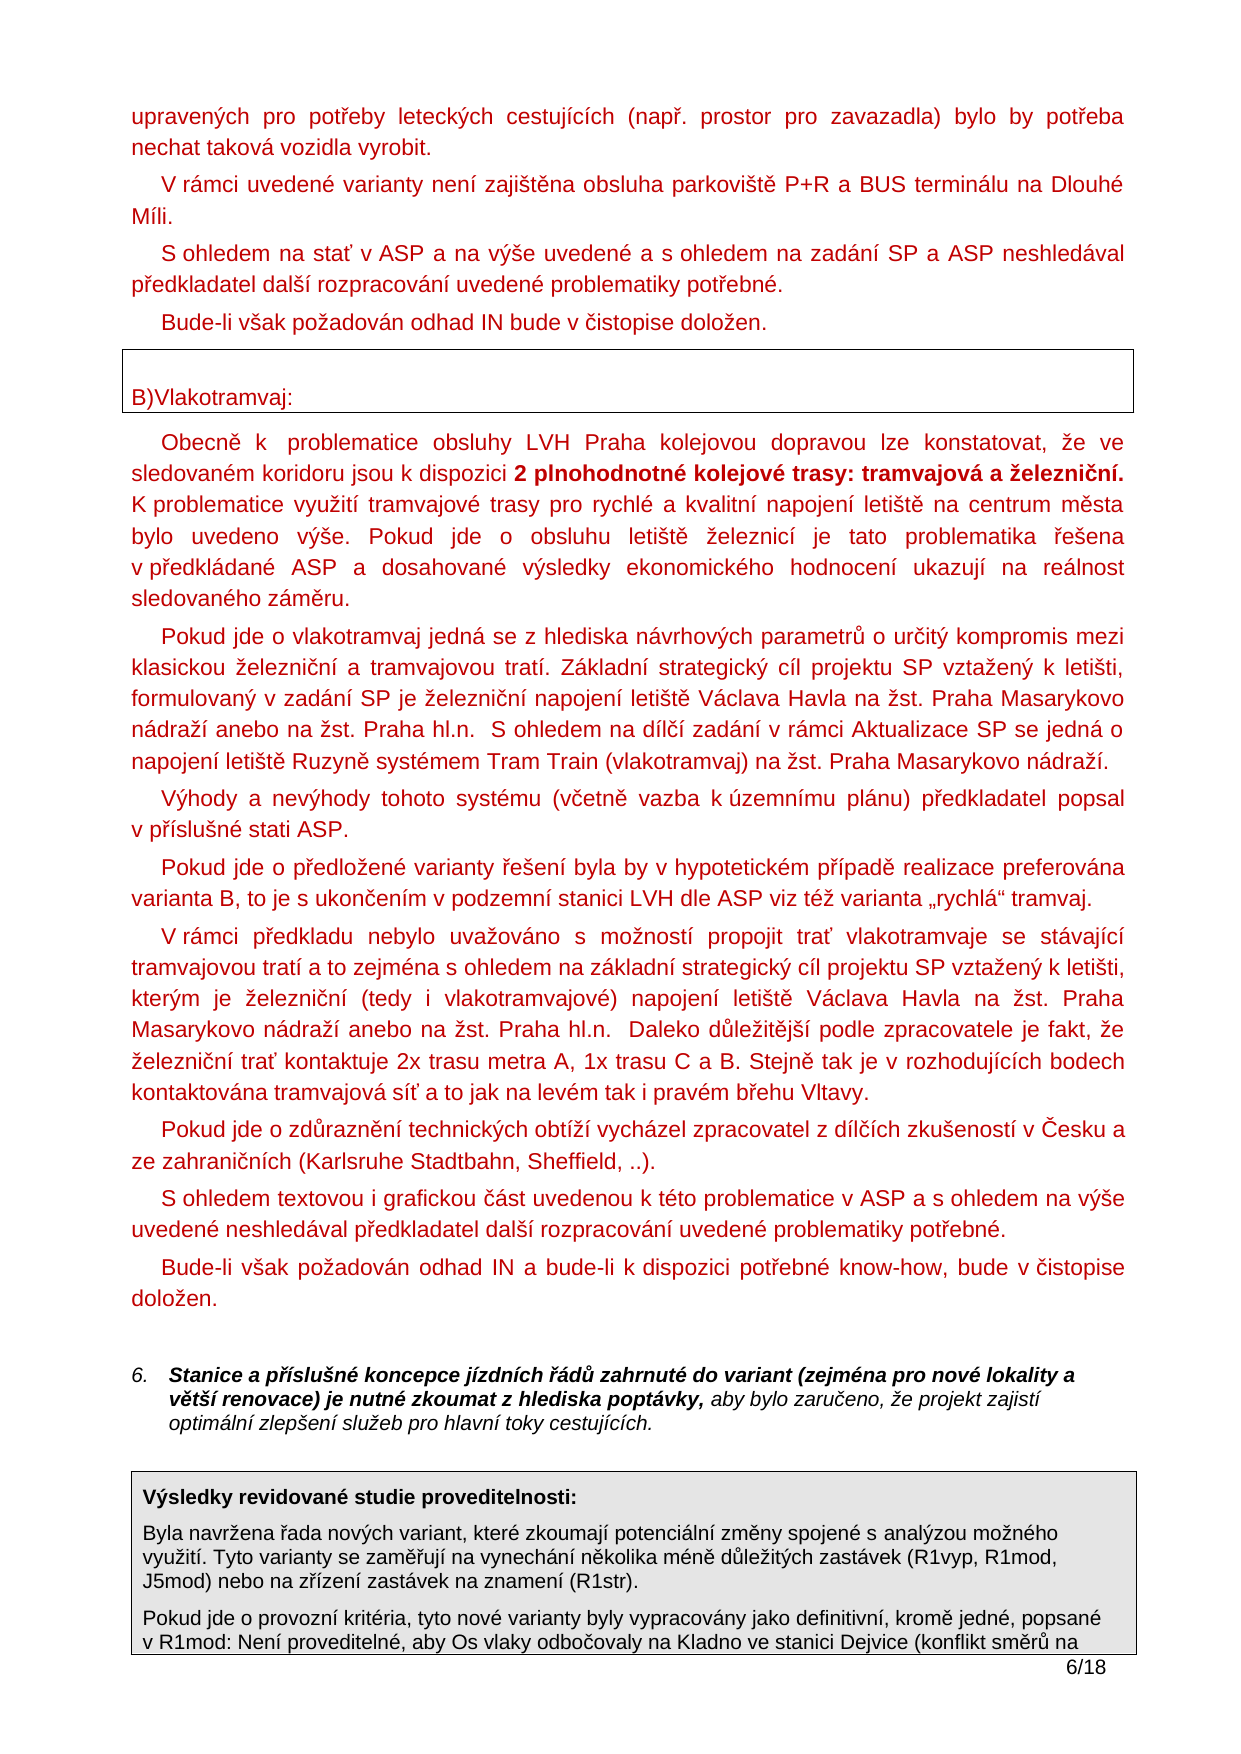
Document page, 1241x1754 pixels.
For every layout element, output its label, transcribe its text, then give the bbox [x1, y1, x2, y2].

text Výhody a nevýhody tohoto systému (včetně vazba k územnímu plánu) předkladatel popsal v příslušné stati ASP. [131, 782, 1125, 844]
text Pokud jde o předložené varianty řešení byla by v hypotetickém případě realizace preferována varianta B, to je s ukončením v podzemní stanici LVH dle ASP viz též varianta „rychlá“ tramvaj. [131, 850, 1125, 913]
text Pokud jde o vlakotramvaj jedná se z hlediska návrhových parametrů o určitý kompromis mezi klasickou železniční a tramvajovou tratí. Základní strategický cíl projektu SP vztažený k letišti, formulovaný v zadání SP je železniční napojení letiště Václava Havla na žst. Praha Masarykovo nádraží anebo na žst. Praha hl.n. S ohledem na dílčí zadání v rámci Aktualizace SP se jedná o napojení letiště Ruzyně systémem Tram Train (vlakotramvaj) na žst. Praha Masarykovo nádraží. [131, 619, 1125, 775]
text Bude-li však požadován odhad IN a bude-li k dispozici potřebné know-how, bude v čistopise doložen. [131, 1250, 1125, 1313]
text S ohledem textovou i grafickou část uvedenou k této problematice v ASP a s ohledem na výše uvedené neshledával předkladatel další rozpracování uvedené problematiky potřebné. [131, 1182, 1125, 1244]
text V rámci předkladu nebylo uvažováno s možností propojit trať vlakotramvaje se stávající tramvajovou tratí a to zejména s ohledem na základní strategický cíl projektu SP vztažený k letišti, kterým je železniční (tedy i vlakotramvajové) napojení letiště Václava Havla na žst. Praha Masarykovo nádraží anebo na žst. Praha hl.n. Daleko důležitější podle zpracovatele je fakt, že železniční trať kontaktuje 2x trasu metra A, 1x trasu C a B. Stejně tak je v rozhodujících bodech kontaktována tramvajová síť a to jak na levém tak i pravém břehu Vltavy. [131, 919, 1125, 1107]
text S ohledem na stať v ASP a na výše uvedené a s ohledem na zadání SP a ASP neshledával předkladatel další rozpracování uvedené problematiky potřebné. [131, 237, 1125, 299]
text Obecně k problematice obsluhy LVH Praha kolejovou dopravou lze konstatovat, že ve sledovaném koridoru jsou k dispozici 2 plnohodnotné kolejové trasy: tramvajová a železniční. K problematice využití tramvajové trasy pro rychlé a kvalitní napojení letiště na centrum města bylo uvedeno výše. Pokud jde o obsluhu letiště železnicí je tato problematika řešena v předkládané ASP a dosahované výsledky ekonomického hodnocení ukazují na reálnost sledovaného záměru. [131, 425, 1125, 613]
text B)Vlakotramvaj: [123, 350, 1133, 412]
text Pokud jde o zdůraznění technických obtíží vycházel zpracovatel z dílčích zkušeností v Česku a ze zahraničních (Karlsruhe Stadtbahn, Sheffield, ..). [131, 1113, 1125, 1175]
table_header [132, 1472, 1136, 1653]
text Bude-li však požadován odhad IN bude v čistopise doložen. [131, 305, 1125, 337]
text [131, 99, 1125, 162]
text V rámci uvedené varianty není zajištěna obsluha parkoviště P+R a BUS terminálu na Dlouhé Míli. [131, 168, 1125, 230]
list Stanice a příslušné koncepce jízdních řádů zahrnuté do variant (zejména pro nové lokality a větší renovace) je nutné zkoumat z hlediska poptávky, aby bylo zaručeno, že projekt zajistí optimální zlepšení služeb pro hlavní toky cestujících. [131, 1363, 1125, 1435]
